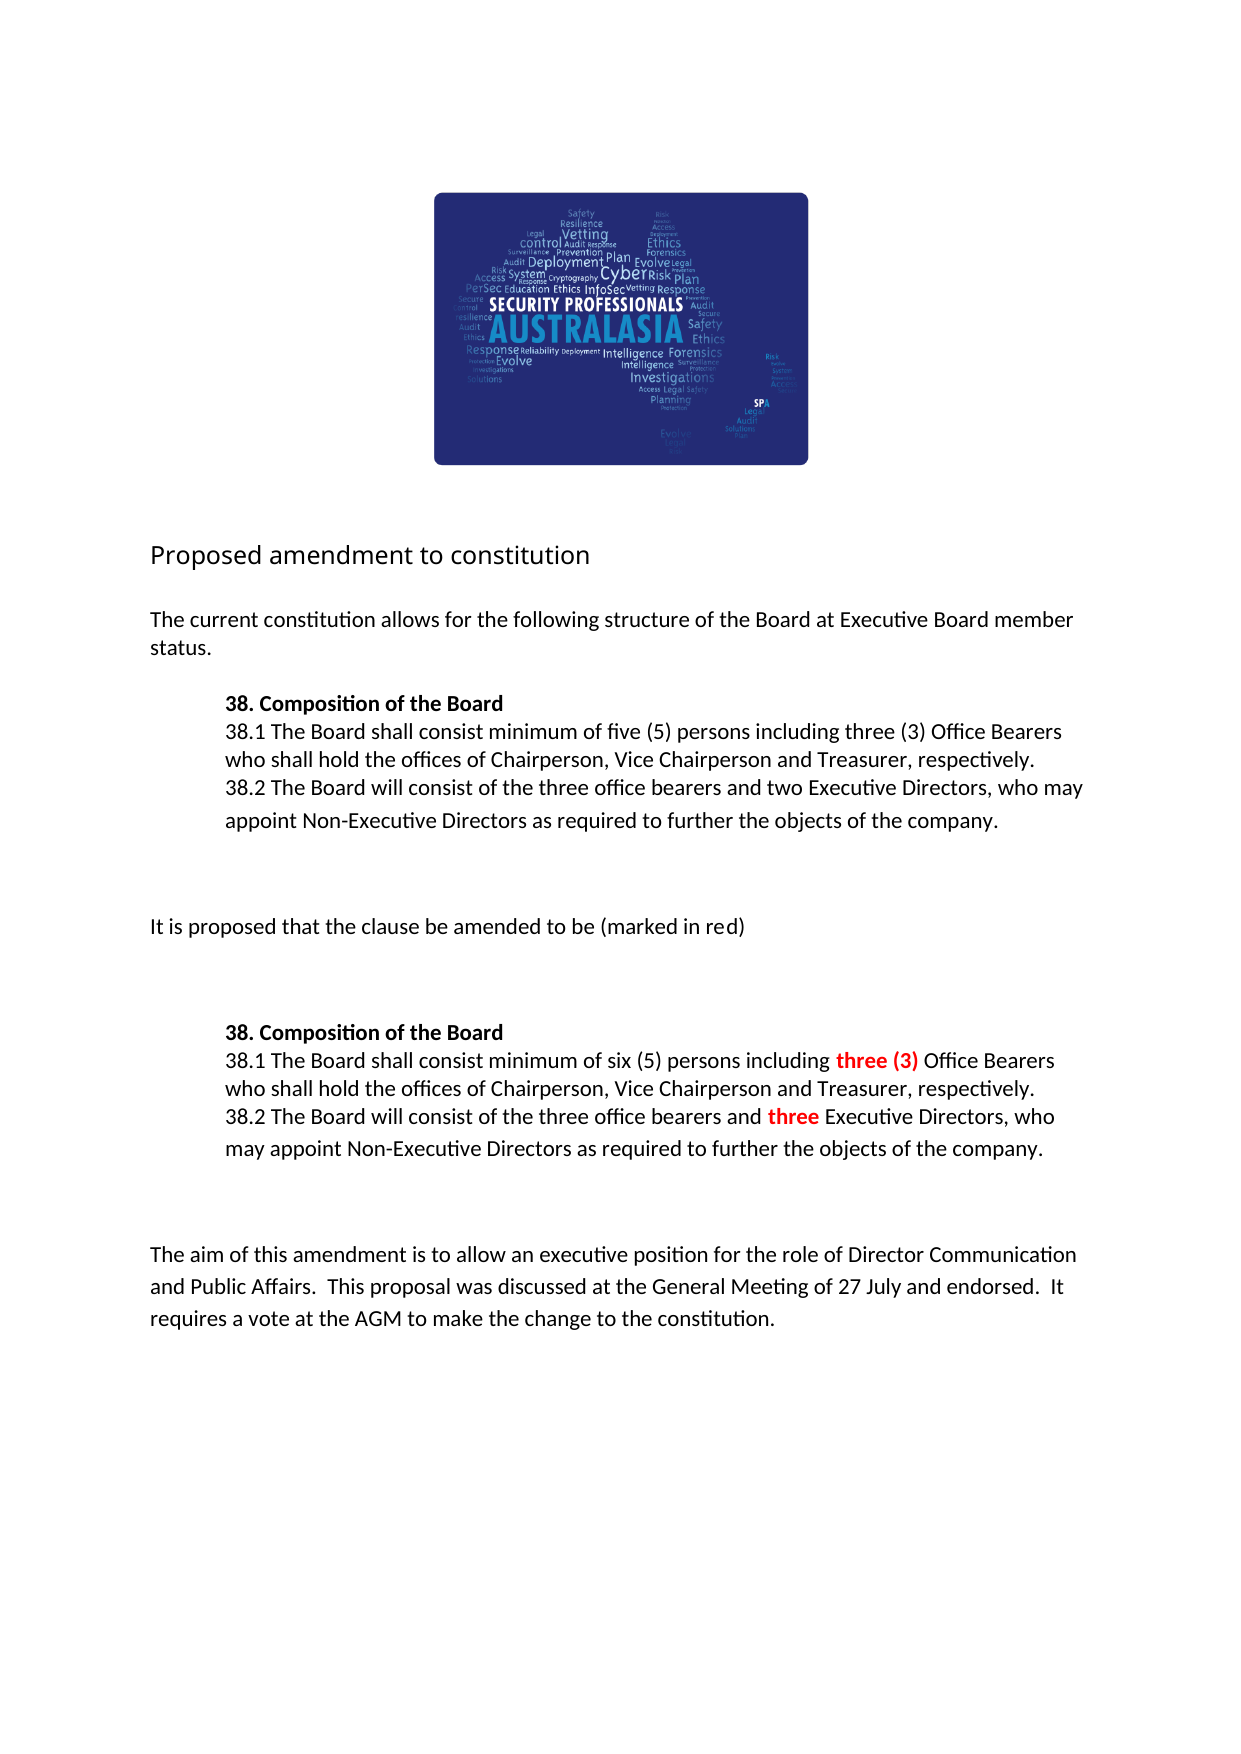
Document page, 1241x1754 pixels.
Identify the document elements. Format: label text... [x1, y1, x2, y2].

text The aim of this amendment is to allow an executive position for the role of Director Communication and Public Affairs. This proposal was discussed at the General Meeting of 27 July and endorsed. It requires a vote at the AGM to make the change to the constitution. [150, 1240, 1090, 1332]
text 38.2 The Board will consist of the three office bearers and three Executive Directors, who may appoint Non-Executive Directors as required to further the objects of the company. [225, 1102, 1090, 1162]
picture [372, 150, 868, 504]
text 38. Composition of the Board [225, 1018, 1090, 1046]
text 38.1 The Board shall consist minimum of six (5) persons including three (3) Office Bearers who shall hold the offices of Chairperson, Vice Chairperson and Treasurer, respectively. [225, 1046, 1090, 1102]
text The current constitution allows for the following structure of the Board at Executive Board member status. [150, 605, 1090, 661]
text 38. Composition of the Board [225, 689, 1090, 717]
text It is proposed that the clause be amended to be (marked in red) [150, 912, 1090, 940]
text 38.1 The Board shall consist minimum of five (5) persons including three (3) Office Bearers who shall hold the offices of Chairperson, Vice Chairperson and Treasurer, respectively. [225, 717, 1090, 773]
text 38.2 The Board will consist of the three office bearers and two Executive Directors, who may appoint Non-Executive Directors as required to further the objects of the company. [225, 773, 1090, 834]
text Proposed amendment to constitution [150, 537, 1090, 571]
